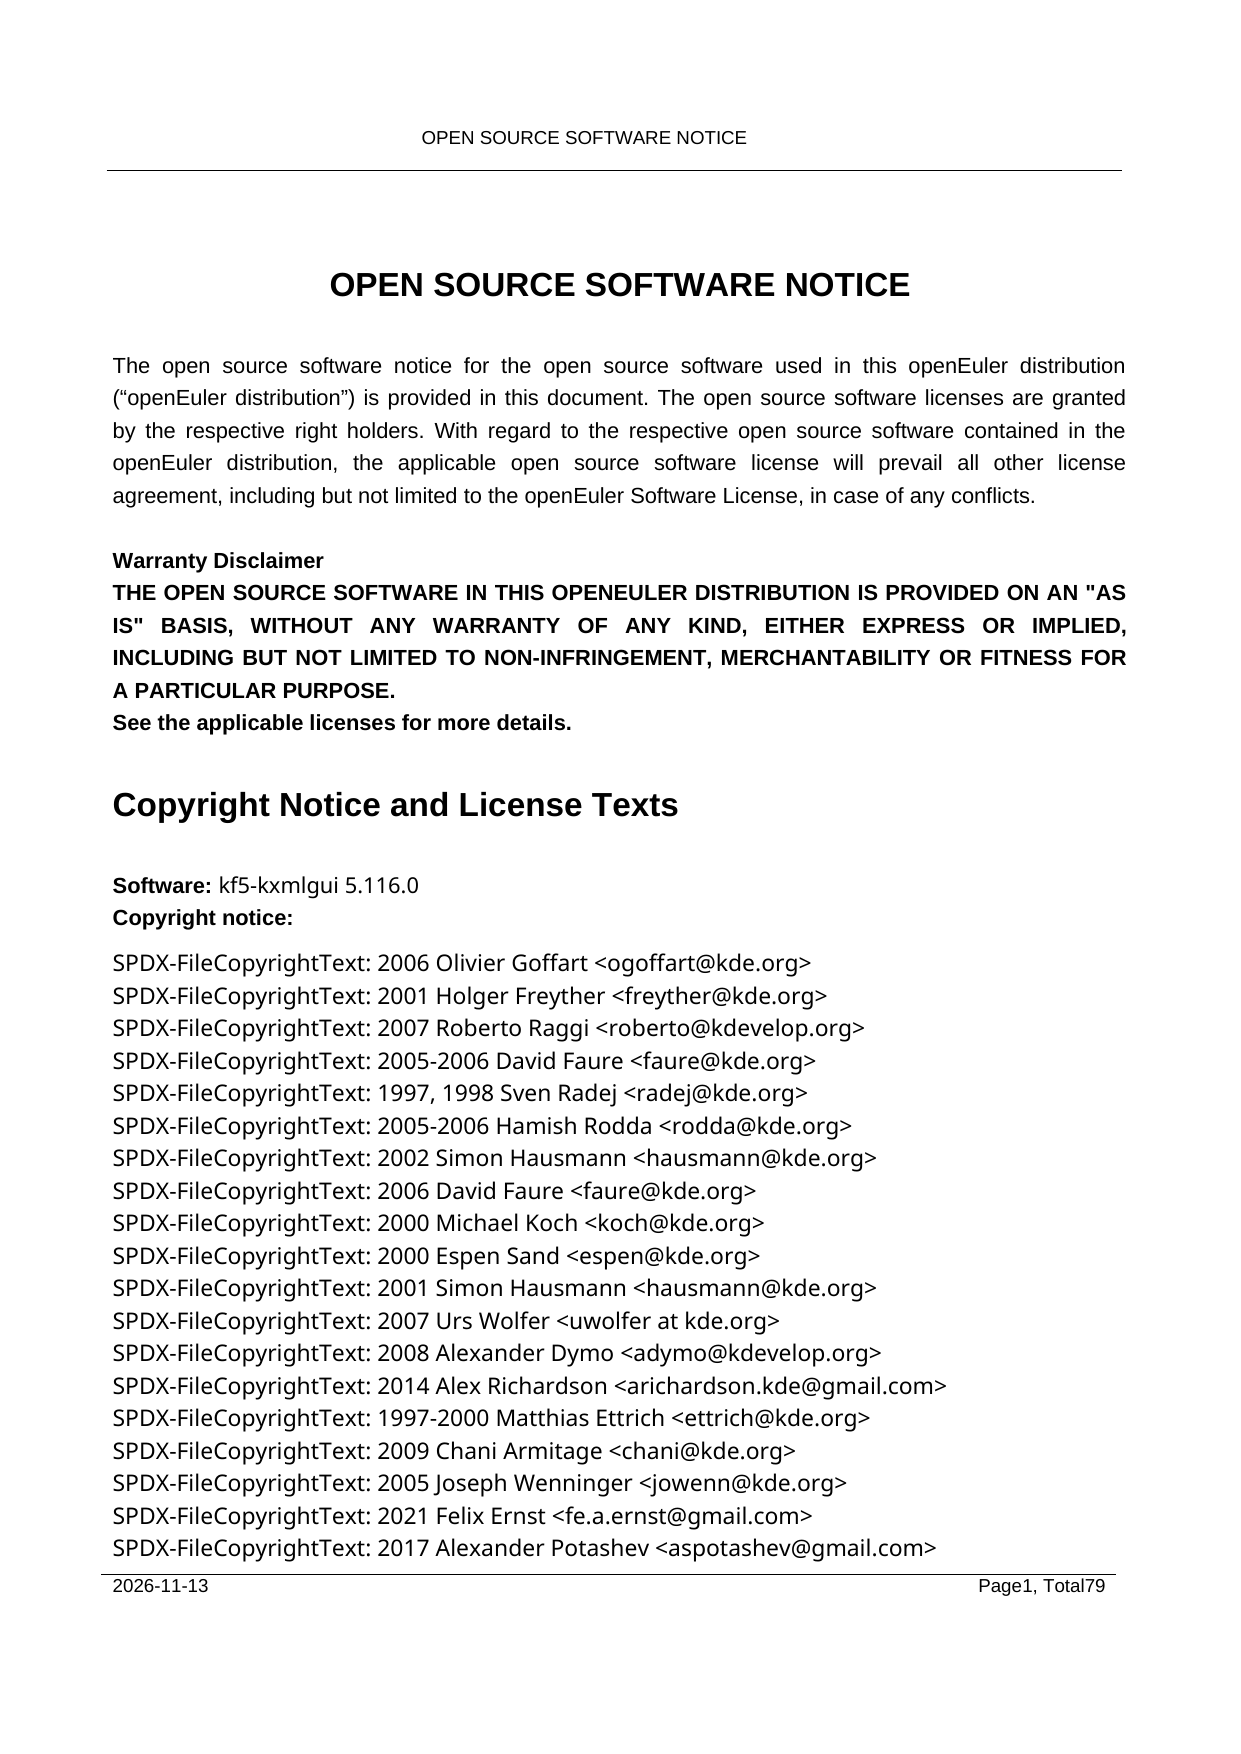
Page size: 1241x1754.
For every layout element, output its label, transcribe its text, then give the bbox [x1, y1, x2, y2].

text Warranty Disclaimer [112, 544, 1128, 576]
title Software: kf5-kxmlgui 5.116.0 [112, 869, 1128, 901]
text THE OPEN SOURCE SOFTWARE IN THIS OPENEULER DISTRIBUTION IS PROVIDED ON AN "AS IS" BASIS, WITHOUT ANY WARRANTY OF ANY KIND, EITHER EXPRESS OR IMPLIED, INCLUDING BUT NOT LIMITED TO NON-INFRINGEMENT, MERCHANTABILITY OR FITNESS FOR A PARTICULAR PURPOSE. See the applicable licenses for more details. [112, 576, 1128, 739]
text Copyright Notice and License Texts [112, 771, 1128, 836]
text Copyright notice: [112, 901, 1128, 934]
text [112, 947, 1128, 1564]
text OPEN SOURCE SOFTWARE NOTICE [112, 251, 1128, 316]
text The open source software notice for the open source software used in this openEuler distribution (“openEuler distribution”) is provided in this document. The open source software licenses are granted by the respective right holders. With regard to the respective open source software contained in the openEuler distribution, the applicable open source software license will prevail all other license agreement, including but not limited to the openEuler Software License, in case of any conflicts. [112, 349, 1128, 511]
